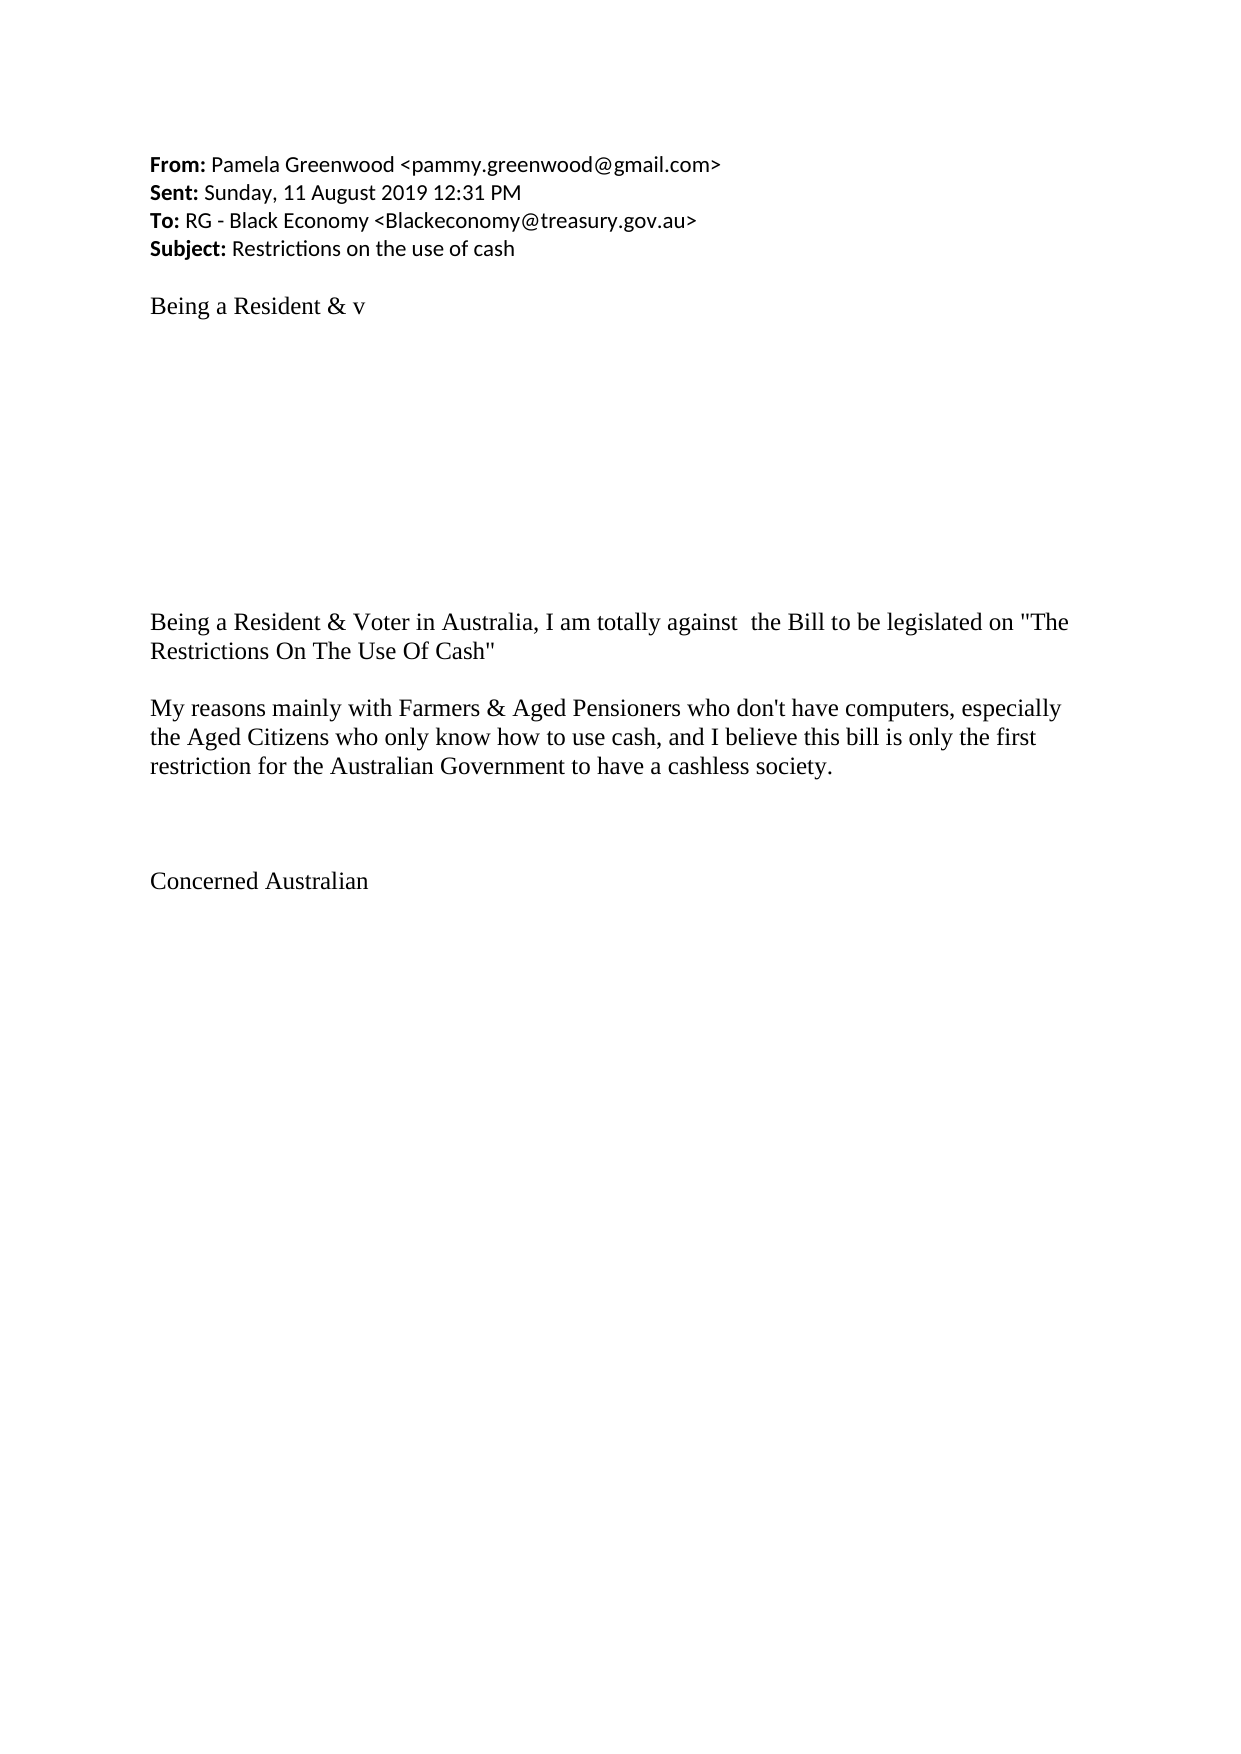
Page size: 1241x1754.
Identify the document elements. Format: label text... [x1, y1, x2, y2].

text Being a Resident & v [150, 291, 1090, 319]
text Being a Resident & Voter in Australia, I am totally against the Bill to be legislated on "The Restrictions On The Use Of Cash" [150, 607, 1090, 664]
text From: Pamela Greenwood <pammy.greenwood@gmail.com> Sent: Sunday, 11 August 2019 12:31 PM To: RG - Black Economy <Blackeconomy@treasury.gov.au> Subject: Restrictions on the use of cash [150, 150, 1090, 262]
text Concerned Australian [150, 866, 1090, 894]
text My reasons mainly with Farmers & Aged Pensioners who don't have computers, especially the Aged Citizens who only know how to use cash, and I believe this bill is only the first restriction for the Australian Government to have a cashless society. [150, 693, 1090, 779]
